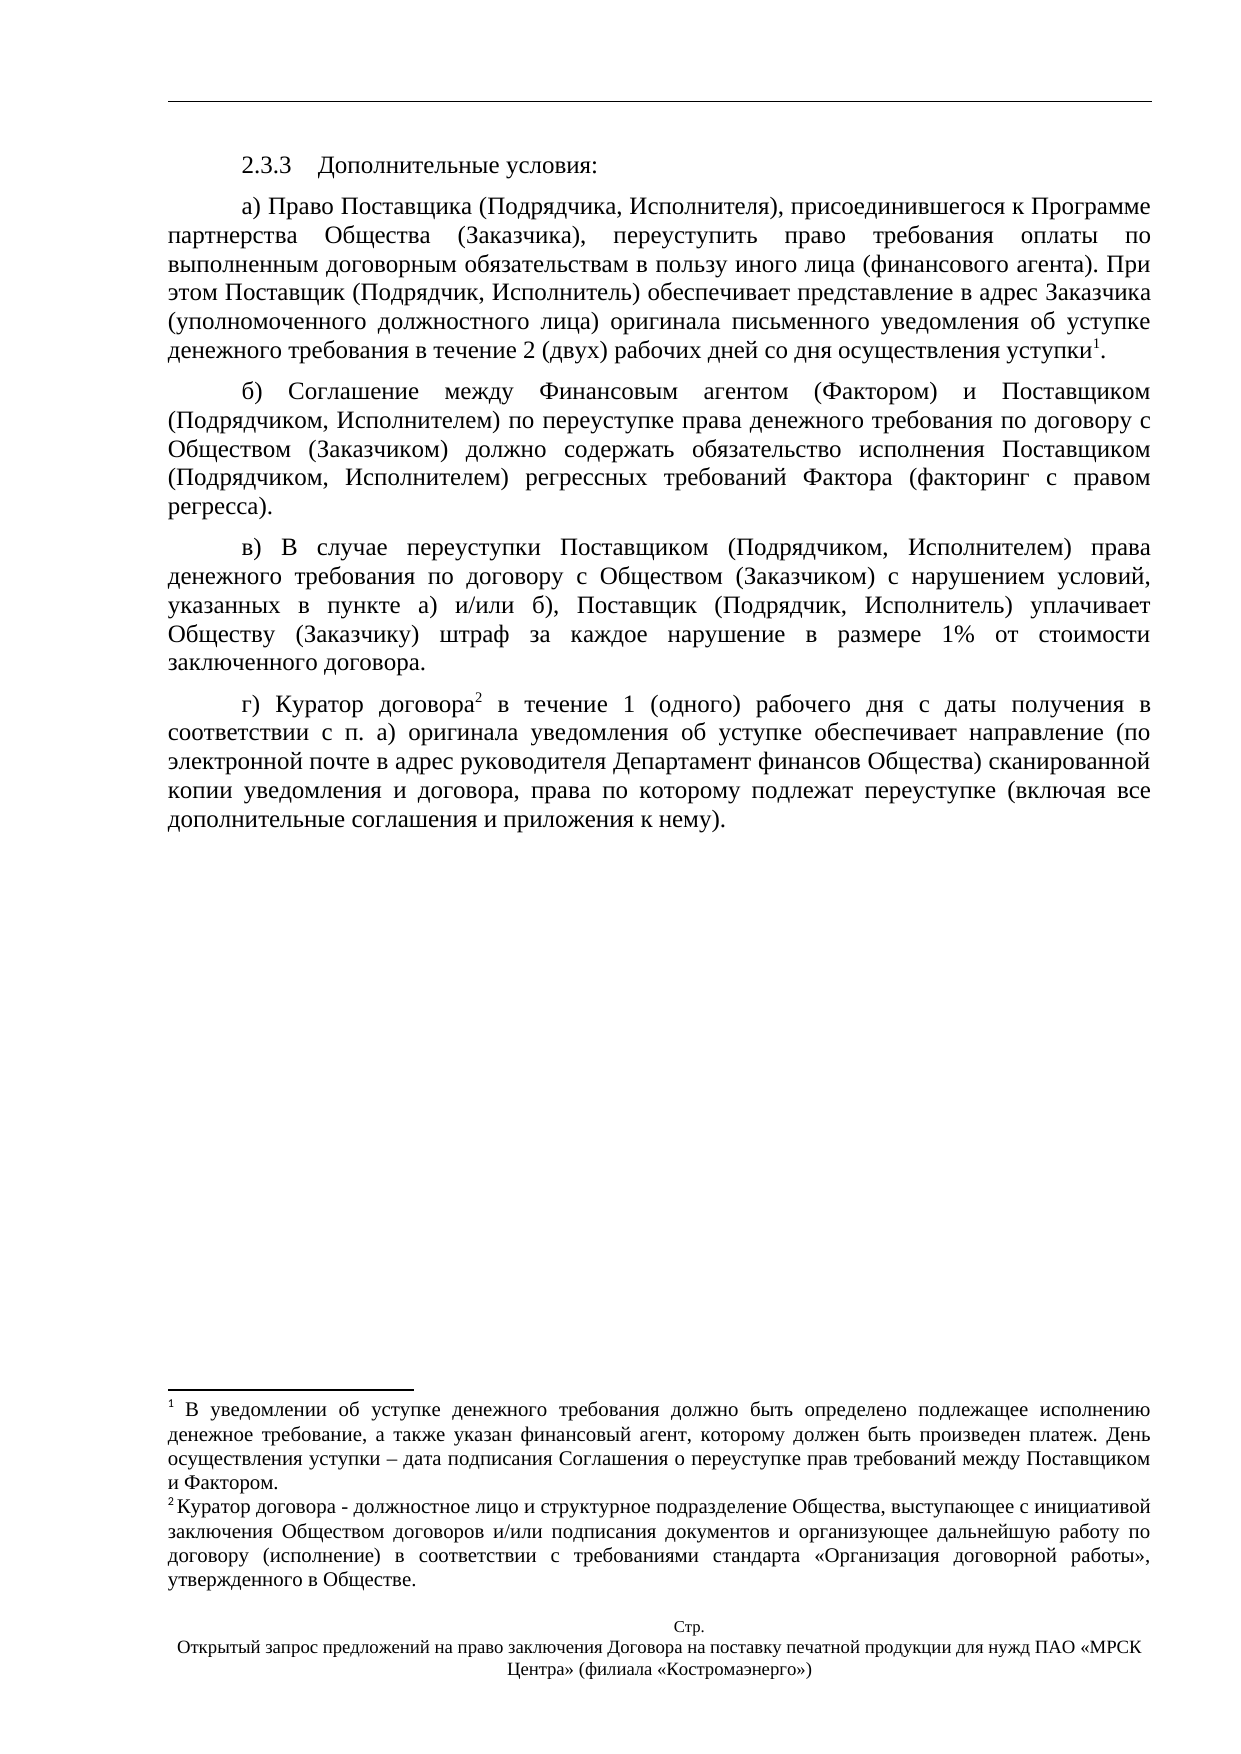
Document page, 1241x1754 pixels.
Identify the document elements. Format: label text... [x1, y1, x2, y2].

subtitle г) Куратор договора в течение 1 (одного) рабочего дня с даты получения в соответствии с п. а) оригинала уведомления об уступке обеспечивает направление (по электронной почте в адрес руководителя Департамент финансов Общества) сканированной копии уведомления и договора, права по которому подлежат переуступке (включая все дополнительные соглашения и приложения к нему). [168, 689, 1152, 832]
subtitle Дополнительные условия: [168, 150, 1152, 179]
subtitle в) В случае переуступки Поставщиком (Подрядчиком, Исполнителем) права денежного требования по договору с Обществом (Заказчиком) с нарушением условий, указанных в пункте а) и/или б), Поставщик (Подрядчик, Исполнитель) уплачивает Обществу (Заказчику) штраф за каждое нарушение в размере 1% от стоимости заключенного договора. [168, 532, 1152, 676]
subtitle б) Соглашение между Финансовым агентом (Фактором) и Поставщиком (Подрядчиком, Исполнителем) по переуступке права денежного требования по договору с Обществом (Заказчиком) должно содержать обязательство исполнения Поставщиком (Подрядчиком, Исполнителем) регрессных требований Фактора (факторинг с правом регресса). [168, 376, 1152, 520]
subtitle а) Право Поставщика (Подрядчика, Исполнителя), присоединившегося к Программе партнерства Общества (Заказчика), переуступить право требования оплаты по выполненным договорным обязательствам в пользу иного лица (финансового агента). При этом Поставщик (Подрядчик, Исполнитель) обеспечивает представление в адрес Заказчика (уполномоченного должностного лица) оригинала письменного уведомления об уступке денежного требования в течение 2 (двух) рабочих дней со дня осуществления уступки. [168, 191, 1152, 364]
